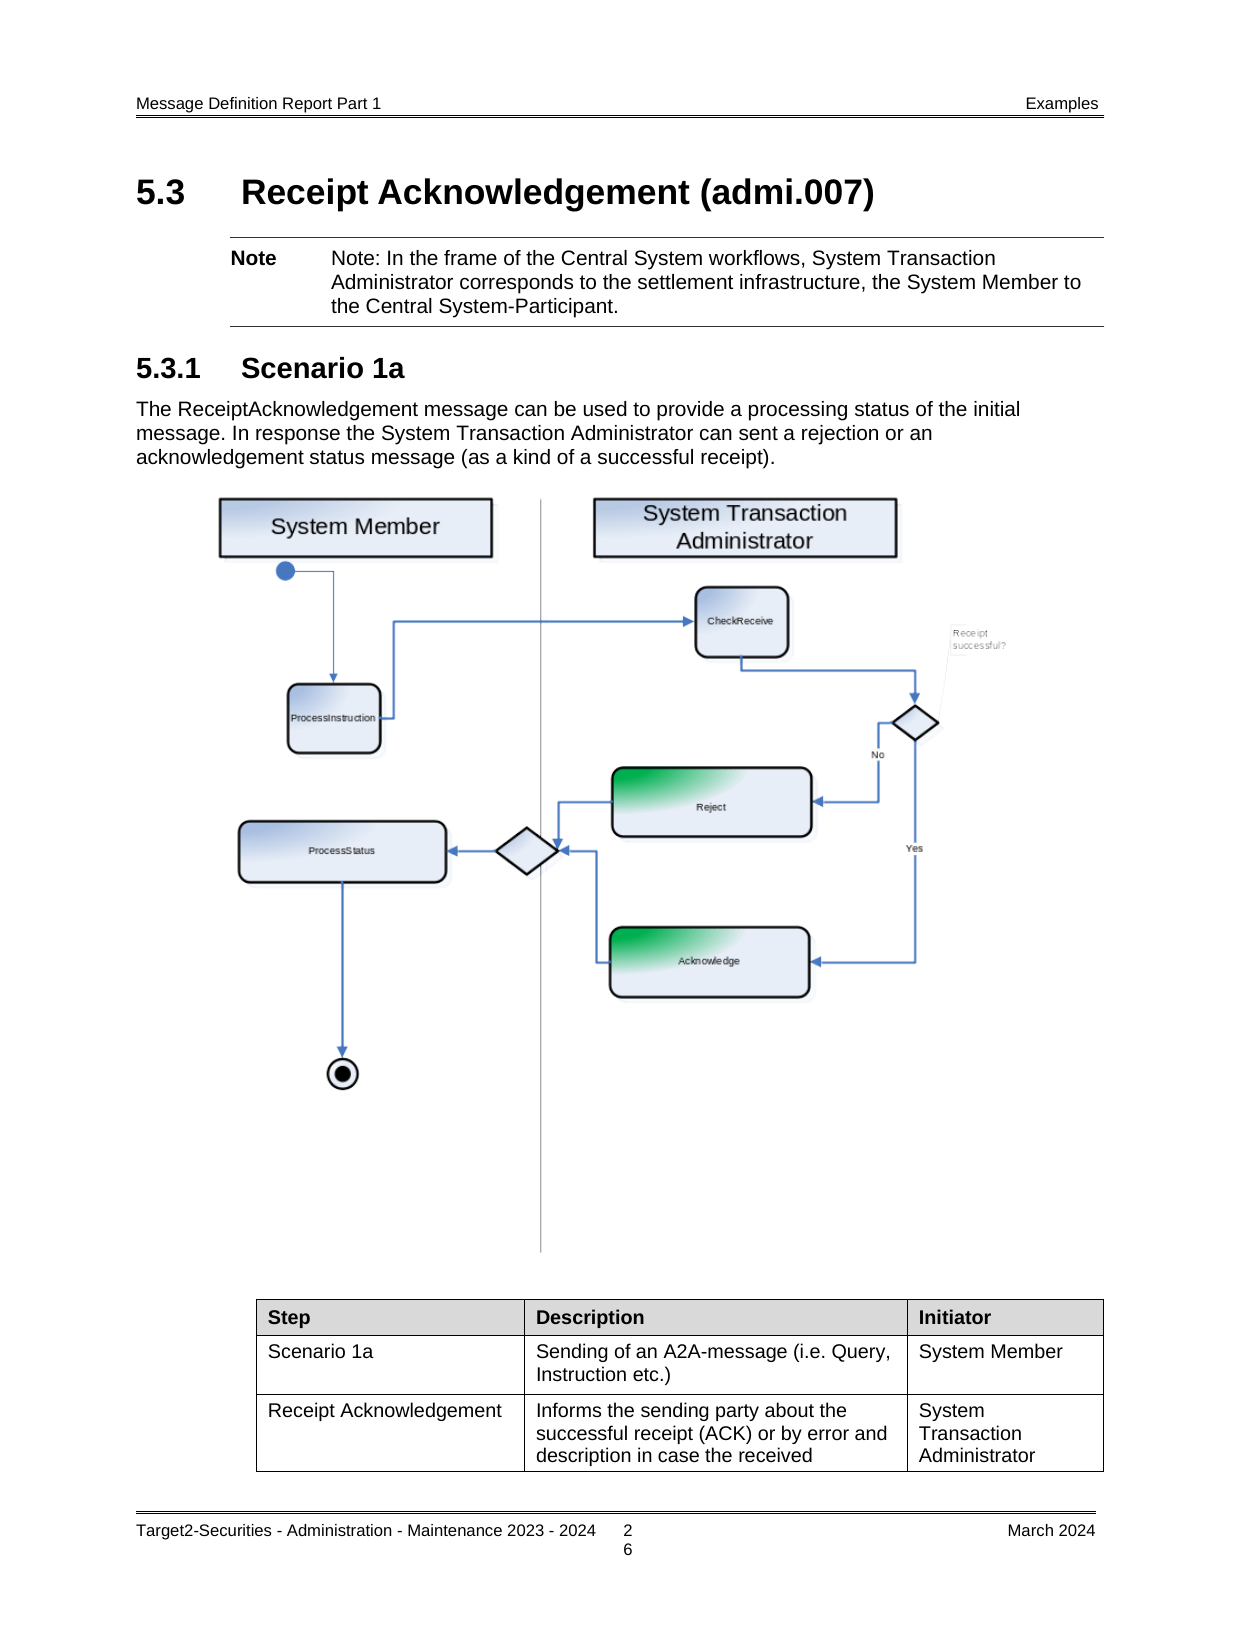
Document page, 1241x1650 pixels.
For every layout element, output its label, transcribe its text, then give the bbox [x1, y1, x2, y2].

subtitle Receipt Acknowledgement (admi.007) [136, 171, 1104, 212]
table_header Initiator [908, 1300, 1103, 1335]
table_cell System Member [908, 1336, 1103, 1394]
table_cell System Transaction Administrator [908, 1395, 1103, 1471]
subtitle Scenario 1a [136, 351, 1104, 385]
table_cell Sending of an A2A-message (i.e. Query, Instruction etc.) [525, 1336, 907, 1394]
table_header Step [257, 1300, 524, 1335]
table_cell Receipt Acknowledgement [257, 1395, 524, 1471]
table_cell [525, 1395, 907, 1471]
text The ReceiptAcknowledgement message can be used to provide a processing status of the initial message. In response the System Transaction Administrator can sent a rejection or an acknowledgement status message (as a kind of a successful receipt). [136, 397, 1104, 469]
table_cell Scenario 1a [257, 1336, 524, 1394]
text Note: In the frame of the Central System workflows, System Transaction Administrator corresponds to the settlement infrastructure, the System Member to the Central System-Participant. [230, 238, 1104, 326]
table_header Description [525, 1300, 907, 1335]
